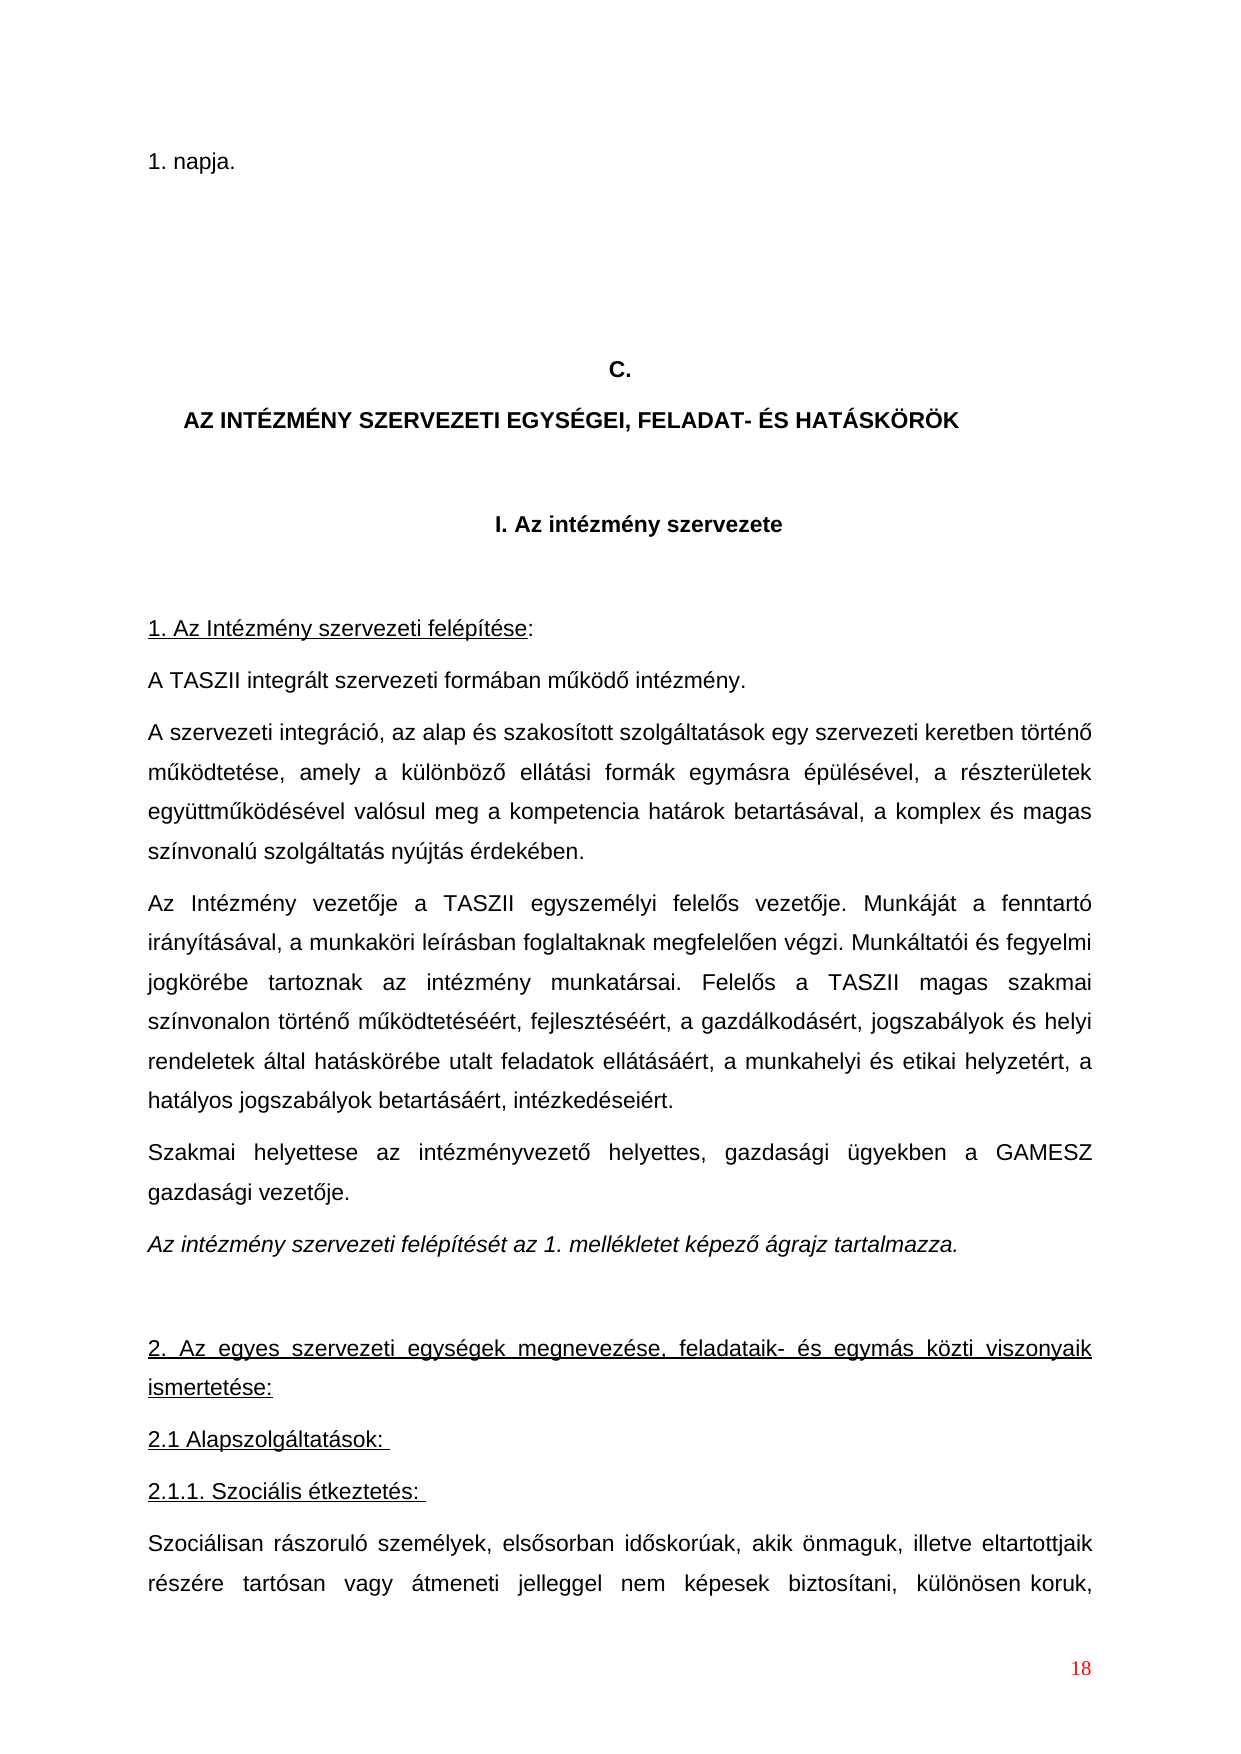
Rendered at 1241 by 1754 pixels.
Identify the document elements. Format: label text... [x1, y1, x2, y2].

text A TASZII integrált szervezeti formában működő intézmény. [148, 667, 1093, 694]
text Az Intézmény vezetője a TASZII egyszemélyi felelős vezetője. Munkáját a fenntartó irányításával, a munkaköri leírásban foglaltaknak megfelelően végzi. Munkáltatói és fegyelmi jogkörébe tartoznak az intézmény munkatársai. Felelős a TASZII magas szakmai színvonalon történő működtetéséért, fejlesztéséért, a gazdálkodásért, jogszabályok és helyi rendeletek által hatáskörébe utalt feladatok ellátásáért, a munkahelyi és etikai helyzetért, a hatályos jogszabályok betartásáért, intézkedéseiért. [148, 890, 1093, 1113]
text A szervezeti integráció, az alap és szakosított szolgáltatások egy szervezeti keretben történő működtetése, amely a különböző ellátási formák egymásra épülésével, a részterületek együttműködésével valósul meg a kompetencia határok betartásával, a komplex és magas színvonalú szolgáltatás nyújtás érdekében. [148, 719, 1093, 864]
text 2. Az egyes szervezeti egységek megnevezése, feladataik- és egymás közti viszonyaik ismertetése: [148, 1334, 1093, 1400]
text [148, 148, 1093, 174]
text 2.1.1. Szociális étkeztetés: [148, 1478, 1093, 1504]
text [148, 1530, 1093, 1596]
text AZ INTÉZMÉNY SZERVEZETI EGYSÉGEI, FELADAT- ÉS HATÁSKÖRÖK [183, 407, 1093, 434]
text C. [148, 356, 1093, 382]
text I. Az intézmény szervezete [185, 511, 1093, 538]
text Az intézmény szervezeti felépítését az 1. mellékletet képező ágrajz tartalmazza. [148, 1231, 1093, 1257]
text Szakmai helyettese az intézményvezető helyettes, gazdasági ügyekben a GAMESZ gazdasági vezetője. [148, 1139, 1093, 1205]
text 1. Az Intézmény szervezeti felépítése: [148, 615, 1093, 642]
text 2.1 Alapszolgáltatások: [148, 1426, 1093, 1452]
